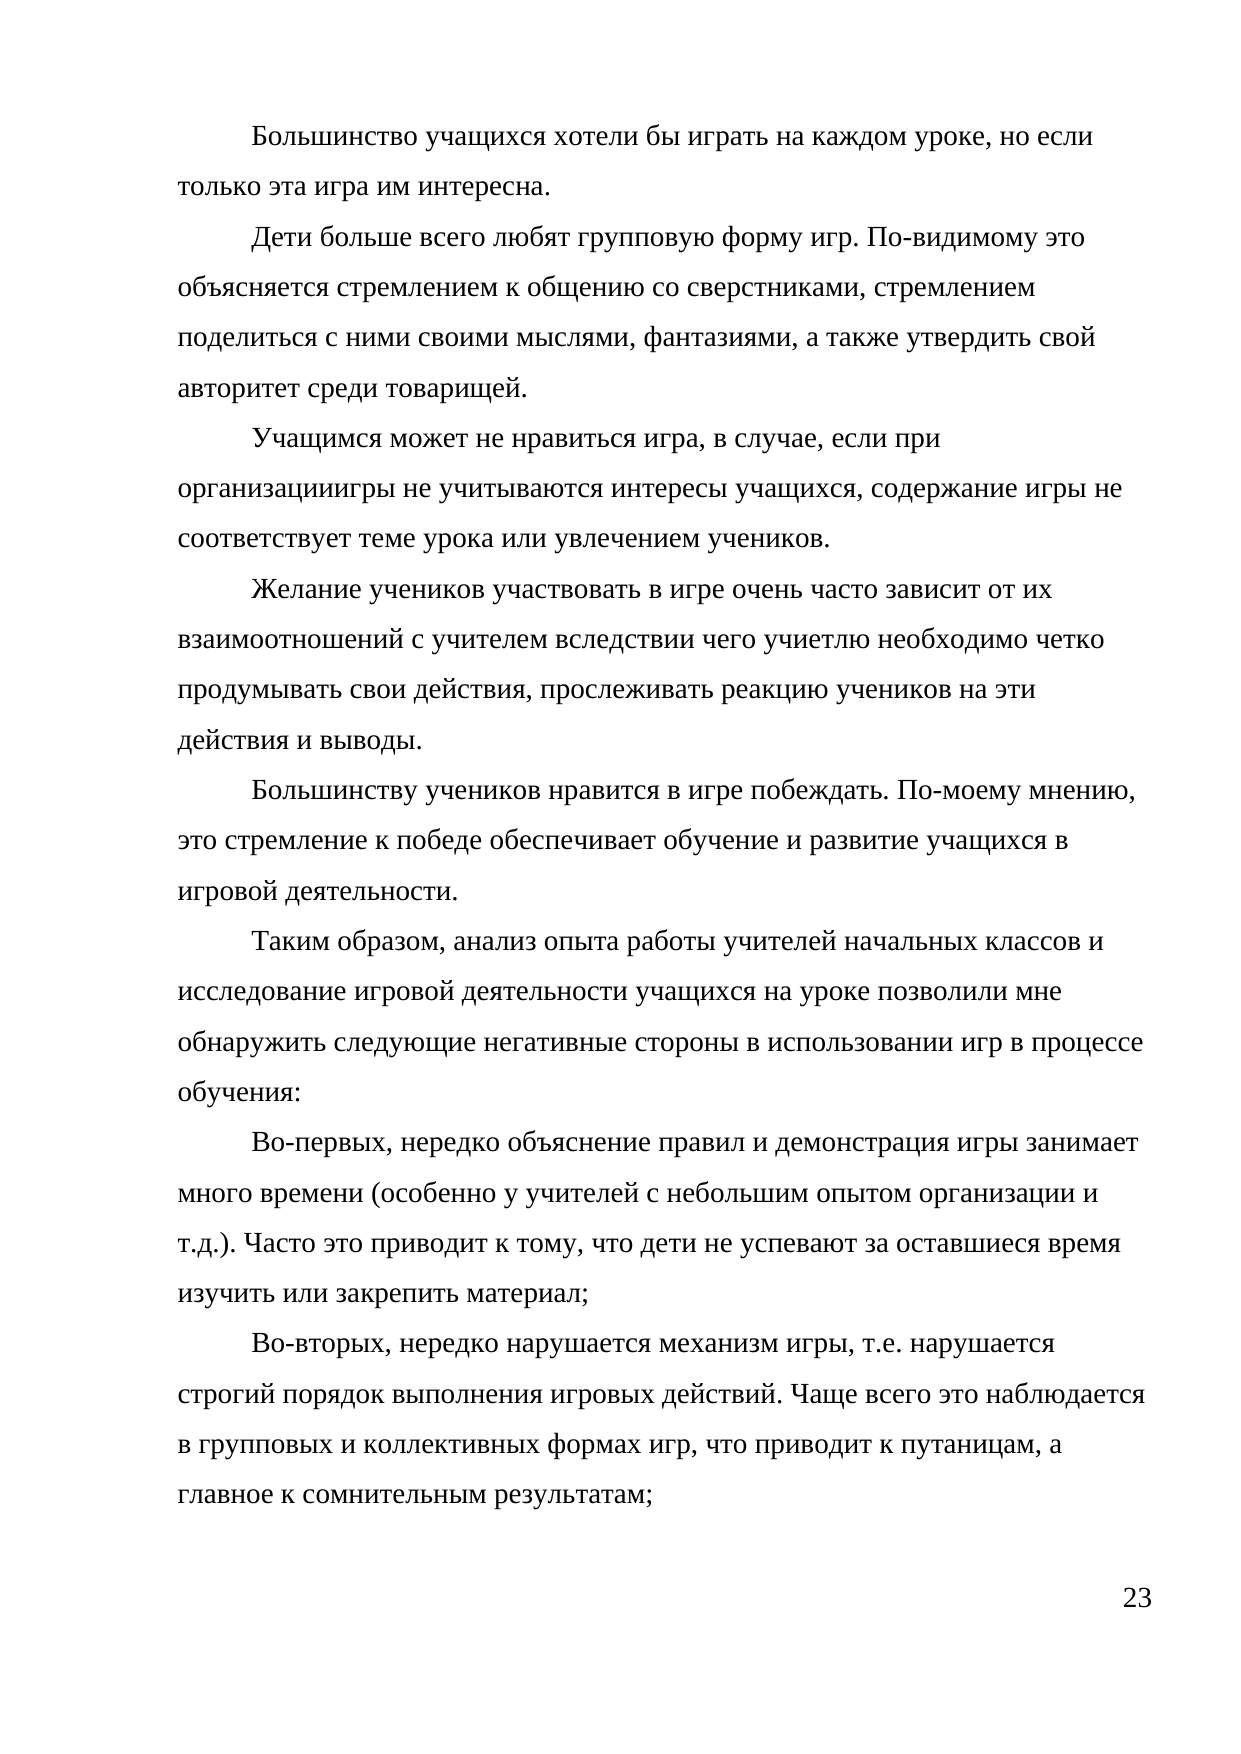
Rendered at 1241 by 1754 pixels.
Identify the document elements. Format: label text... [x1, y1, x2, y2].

text Большинство учащихся хотели бы играть на каждом уроке, но если только эта игра им интересна. [177, 118, 1152, 202]
text Таким образом, анализ опыта работы учителей начальных классов и исследование игровой деятельности учащихся на уроке позволили мне обнаружить следующие негативные стороны в использовании игр в процессе обучения: [177, 923, 1152, 1108]
text Во-первых, нередко объяснение правил и демонстрация игры занимает много времени (особенно у учителей с небольшим опытом организации и т.д.). Часто это приводит к тому, что дети не успевают за оставшиеся время изучить или закрепить материал; [177, 1124, 1152, 1309]
text Большинству учеников нравится в игре побеждать. По-моему мнению, это стремление к победе обеспечивает обучение и развитие учащихся в игровой деятельности. [177, 772, 1152, 906]
text Во-вторых, нередко нарушается механизм игры, т.е. нарушается строгий порядок выполнения игровых действий. Чаще всего это наблюдается в групповых и коллективных формах игр, что приводит к путаницам, а главное к сомнительным результатам; [177, 1326, 1152, 1510]
text Желание учеников участвовать в игре очень часто зависит от их взаимоотношений с учителем вследствии чего учиетлю необходимо четко продумывать свои действия, прослеживать реакцию учеников на эти действия и выводы. [177, 571, 1152, 755]
text Учащимся может не нравиться игра, в случае, если при организацииигры не учитываются интересы учащихся, содержание игры не соответствует теме урока или увлечением учеников. [177, 420, 1152, 554]
text Дети больше всего любят групповую форму игр. По-видимому это объясняется стремлением к общению со сверстниками, стремлением поделиться с ними своими мыслями, фантазиями, а также утвердить свой авторитет среди товарищей. [177, 219, 1152, 403]
